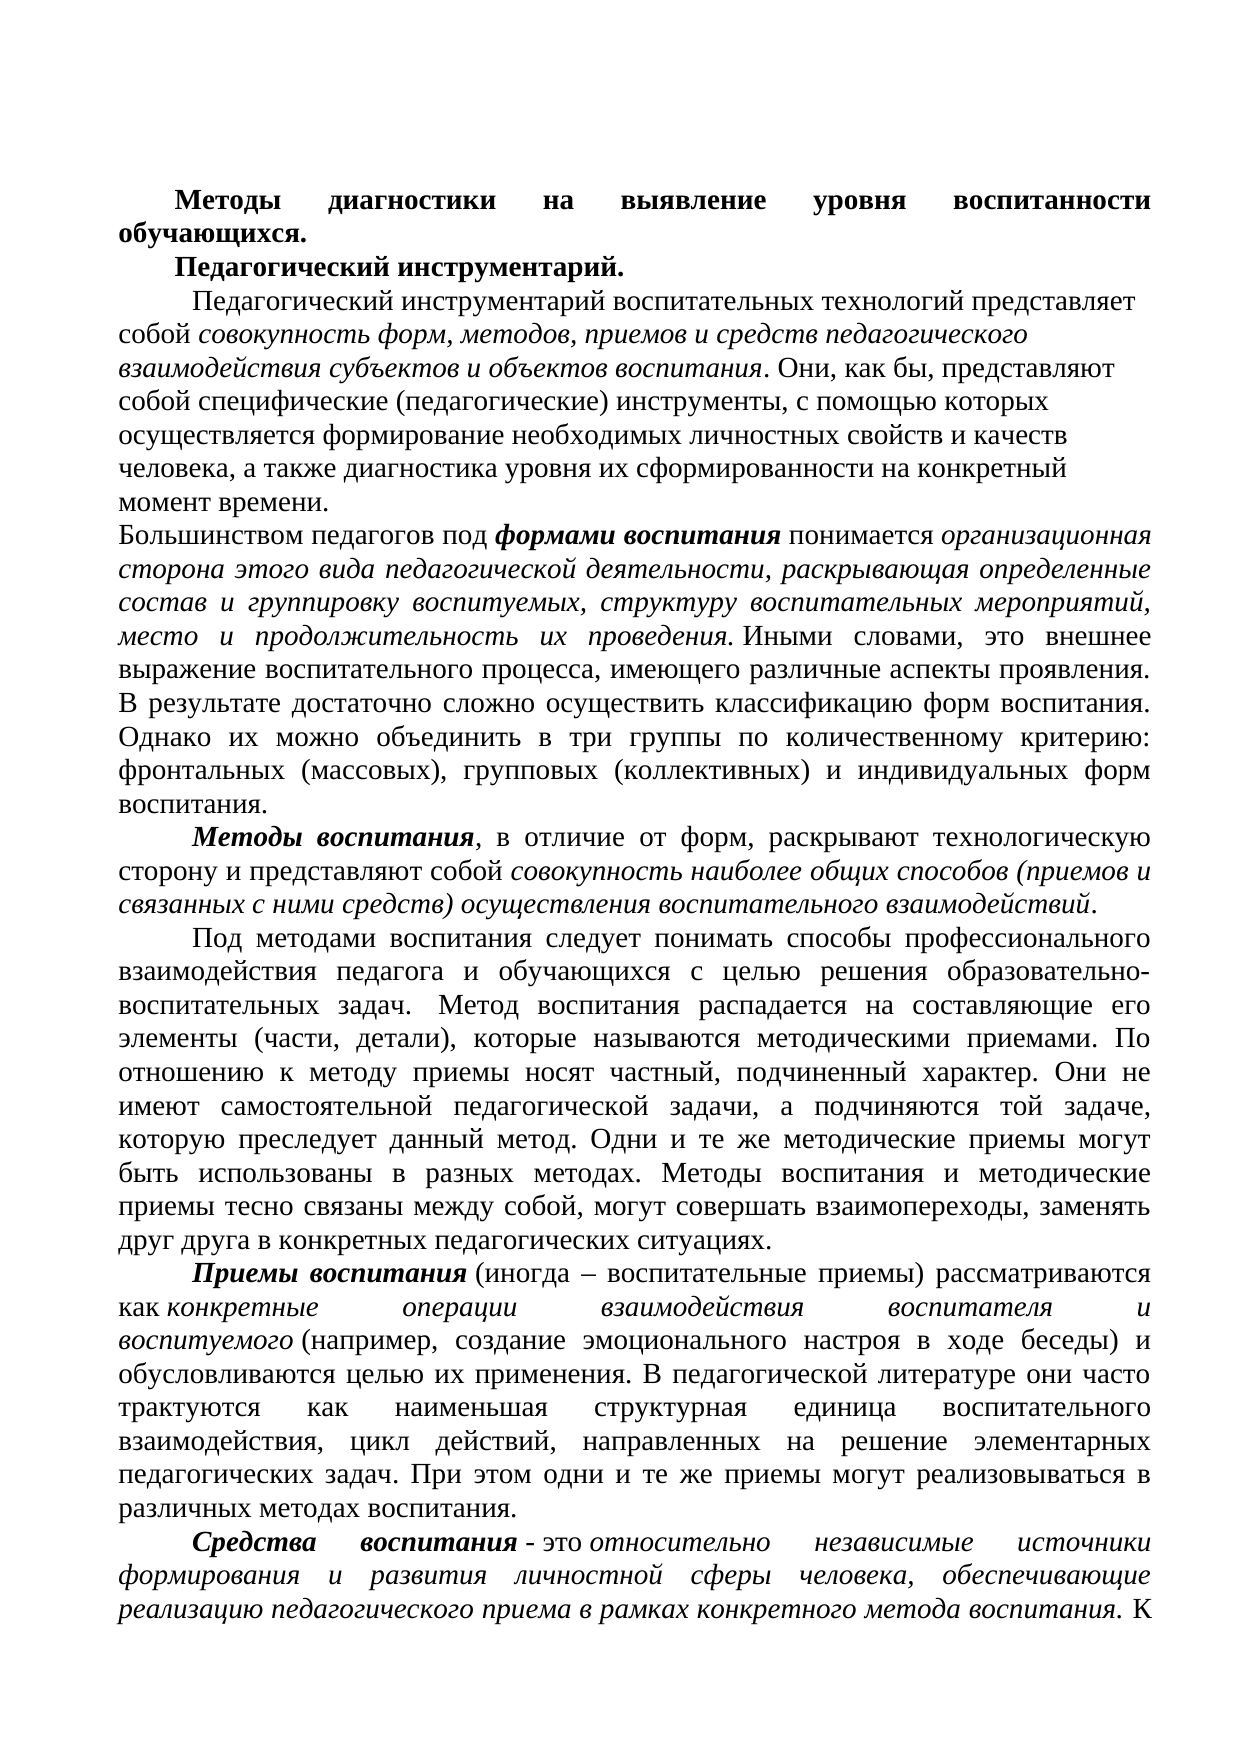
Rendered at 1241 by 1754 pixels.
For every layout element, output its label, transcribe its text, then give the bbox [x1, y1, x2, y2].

text Методы диагностики на выявление уровня воспитанности обучающихся. [118, 182, 1152, 249]
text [118, 1524, 1152, 1624]
text Приемы воспитания (иногда – воспитательные приемы) рассматриваются как конкретные операции взаимодействия воспитателя и воспитуемого (например, создание эмоционального настроя в ходе беседы) и обусловливаются целью их применения. В педагогической литературе они часто трактуются как наименьшая структурная единица воспитательного взаимодействия, цикл действий, направленных на решение элементарных педагогических задач. При этом одни и те же приемы могут реализовываться в различных методах воспитания. [118, 1255, 1152, 1524]
text Большинством педагогов под формами воспитания понимается организационная сторона этого вида педагогической деятельности, раскрывающая определенные состав и группировку воспитуемых, структуру воспитательных мероприятий, место и продолжительность их проведения. Иными словами, это внешнее выражение воспитательного процесса, имеющего различные аспекты проявления. В результате достаточно сложно осуществить классификацию форм воспитания. Однако их можно объединить в три группы по количественному критерию: фронтальных (массовых), групповых (коллективных) и индивидуальных форм воспитания. [118, 517, 1152, 819]
text Методы воспитания, в отличие от форм, раскрывают технологическую сторону и представляют собой совокупность наиболее общих способов (приемов и связанных с ними средств) осуществления воспитательного взаимодействий. [118, 819, 1152, 920]
text Под методами воспитания следует понимать способы профессионального взаимодействия педагога и обучающихся с целью решения образовательно-воспитательных задач. Метод воспитания распадается на составляющие его элементы (части, детали), которые называются методическими приемами. По отношению к методу приемы носят частный, подчиненный характер. Они не имеют самостоятельной педагогической задачи, а подчиняются той задаче, которую преследует данный метод. Одни и те же методические приемы могут быть использованы в разных методах. Методы воспитания и методические приемы тесно связаны между собой, могут совершать взаимопереходы, заменять друг друга в конкретных педагогических ситуациях. [118, 920, 1152, 1255]
text Педагогический инструментарий воспитательных технологий представляет собой совокупность форм, методов, приемов и средств педагогического взаимодействия субъектов и объектов воспитания. Они, как бы, представляют собой специфические (педагогические) инструменты, с помощью которых осуществляется формирование необходимых личностных свойств и качеств человека, а также диагностика уровня их сформированности на конкретный момент времени. [118, 283, 1152, 517]
text Педагогический инструментарий. [118, 249, 1152, 283]
